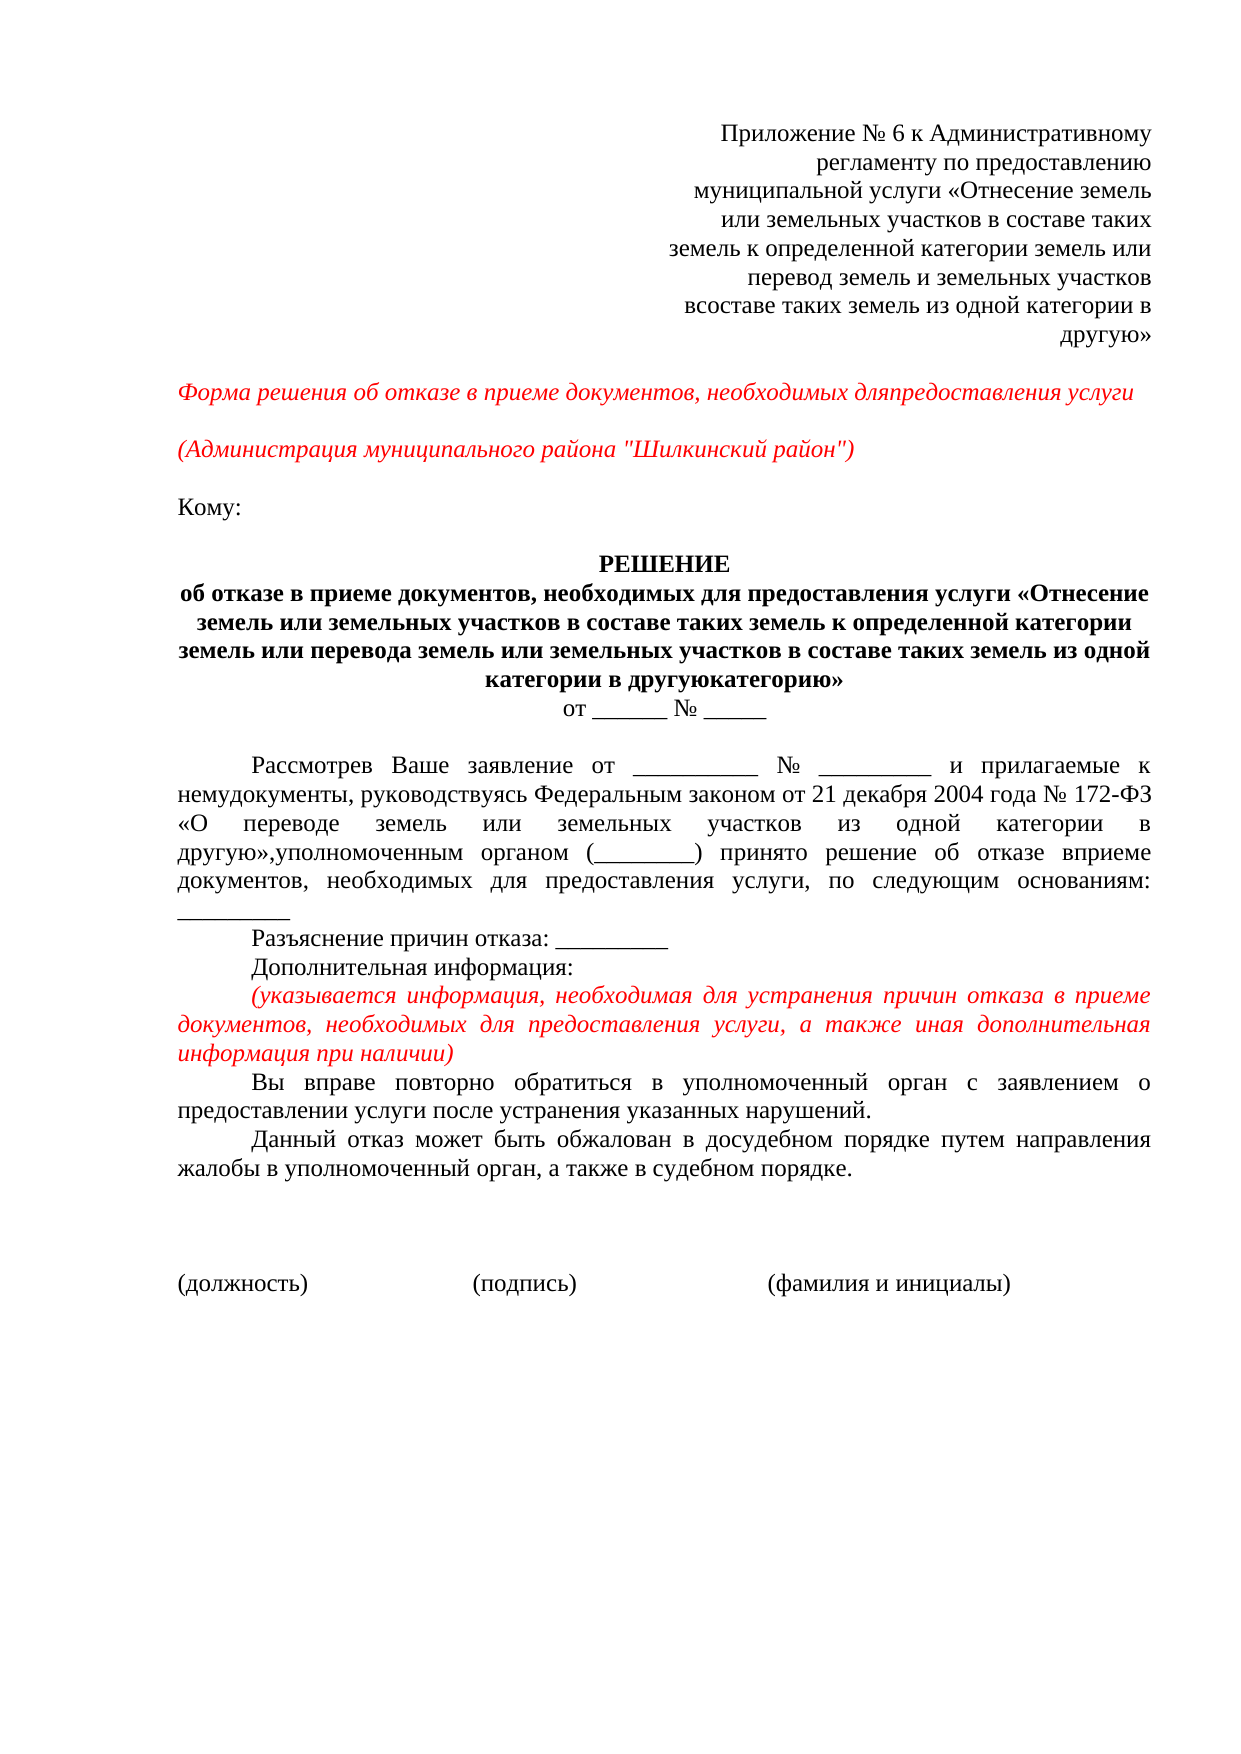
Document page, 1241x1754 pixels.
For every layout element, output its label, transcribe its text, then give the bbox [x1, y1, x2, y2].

text Данный отказ может быть обжалован в досудебном порядке путем направления жалобы в уполномоченный орган, а также в судебном порядке. [177, 1124, 1152, 1182]
text об отказе в приеме документов, необходимых для предоставления услуги «Отнесение земель или земельных участков в составе таких земель к определенной категории земель или перевода земель или земельных участков в составе таких земель из одной категории в другуюкатегорию» [177, 578, 1152, 693]
text (должность) (подпись) (фамилия и инициалы) [177, 1268, 1152, 1297]
text Форма решения об отказе в приеме документов, необходимых дляпредоставления услуги [177, 377, 1152, 406]
text Кому: [177, 492, 1152, 521]
text Рассмотрев Ваше заявление от __________ № _________ и прилагаемые к немудокументы, руководствуясь Федеральным законом от 21 декабря 2004 года № 172-ФЗ «О переводе земель или земельных участков из одной категории в другую»,уполномоченным органом (________) принято решение об отказе вприеме документов, необходимых для предоставления услуги, по следующим основаниям: _________ [177, 751, 1152, 923]
text РЕШЕНИЕ [177, 549, 1152, 578]
text Дополнительная информация: [177, 952, 1152, 981]
text от ______ № _____ [177, 693, 1152, 722]
text (Администрация муниципального района "Шилкинский район") [177, 434, 1152, 463]
text Приложение № 6 к Административному регламенту по предоставлению муниципальной услуги «Отнесение земель или земельных участков в составе таких земель к определенной категории земель или перевод земель и земельных участков всоставе таких земель из одной категории в другую» [650, 118, 1152, 348]
text Разъяснение причин отказа: _________ [177, 923, 1152, 952]
text Вы вправе повторно обратиться в уполномоченный орган с заявлением о предоставлении услуги после устранения указанных нарушений. [177, 1067, 1152, 1124]
text (указывается информация, необходимая для устранения причин отказа в приеме документов, необходимых для предоставления услуги, а также иная дополнительная информация при наличии) [177, 981, 1152, 1067]
